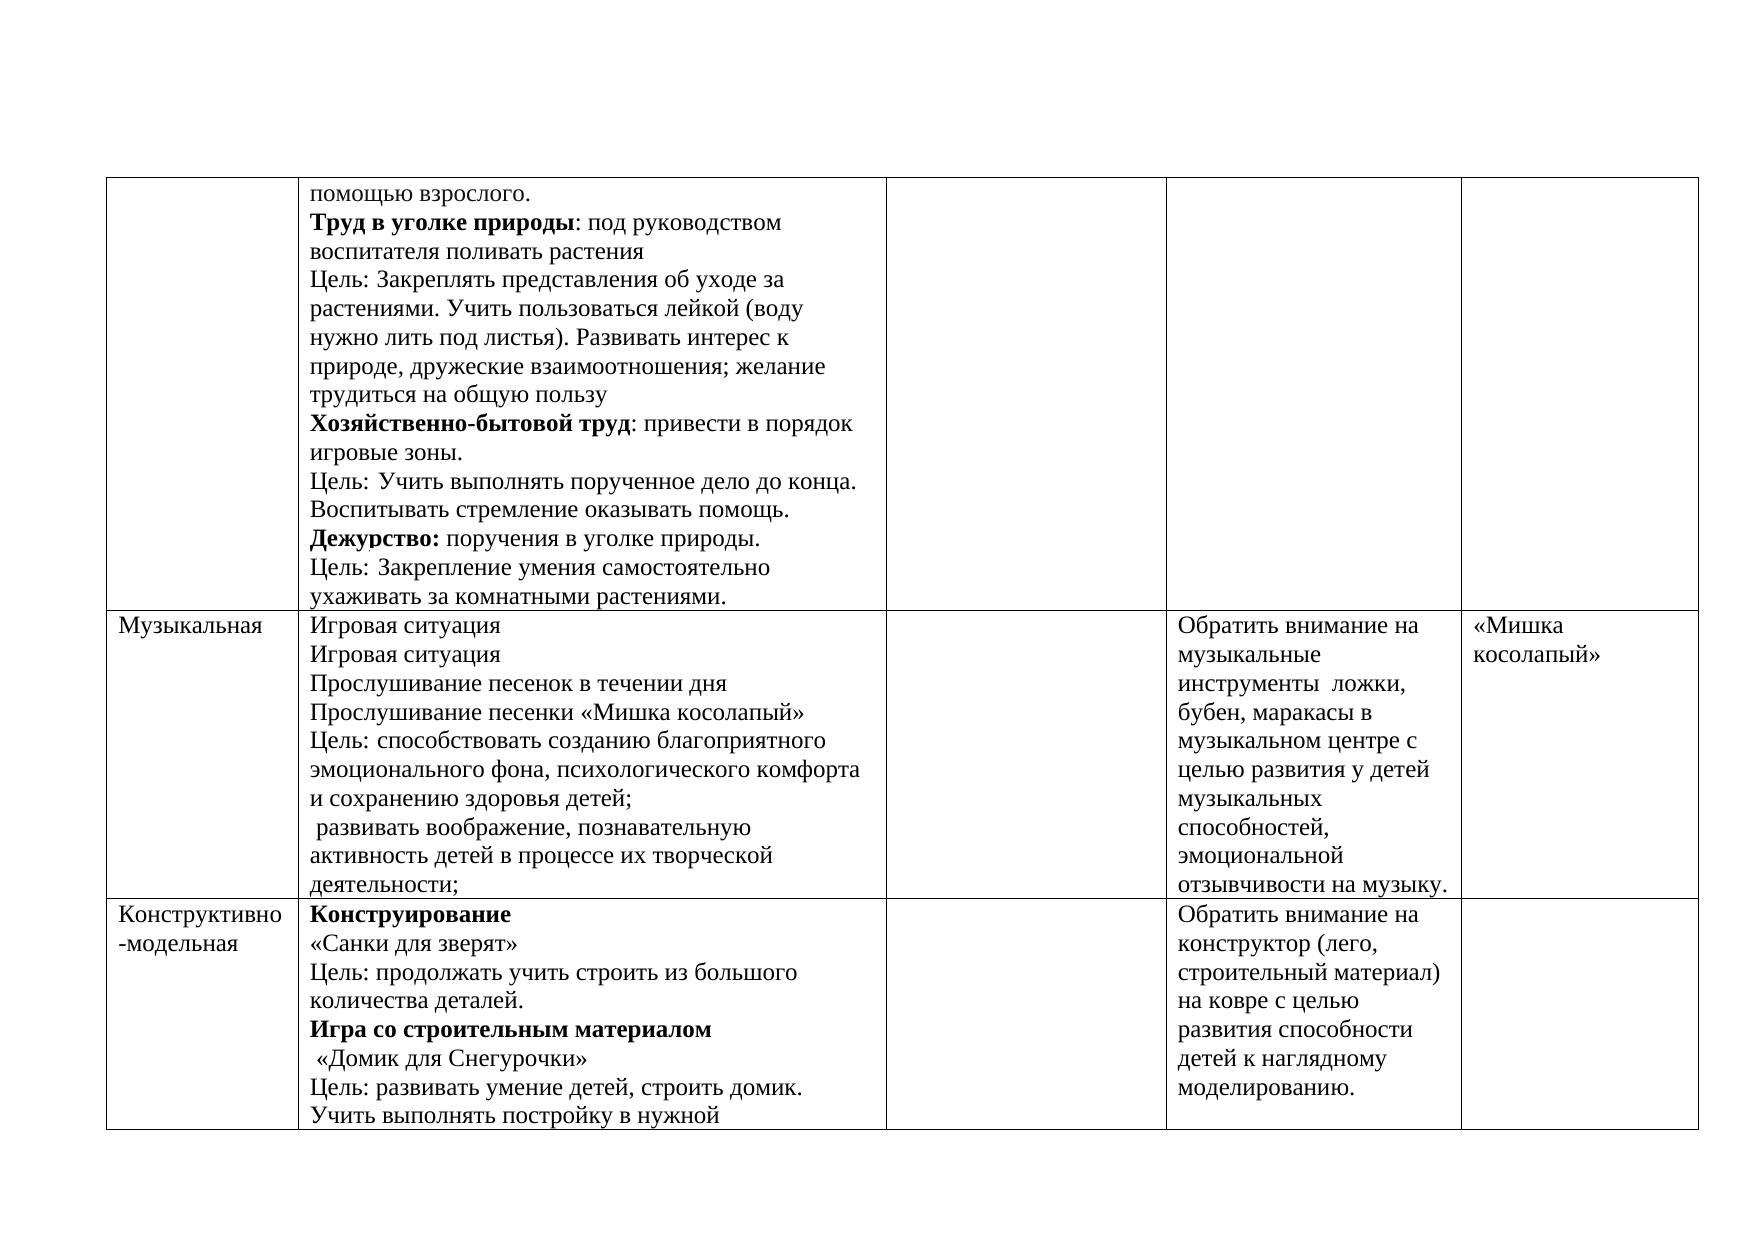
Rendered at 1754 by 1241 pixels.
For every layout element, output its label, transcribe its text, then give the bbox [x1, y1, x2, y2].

table_cell [1462, 899, 1698, 1129]
table_cell [887, 178, 1166, 609]
table_cell [1462, 178, 1698, 609]
table_cell Игровая ситуация Игровая ситуация Прослушивание песенок в течении дня Прослушивание песенки «Мишка косолапый» Цель: способствовать созданию благоприятного эмоционального фона, психологического комфорта и сохранению здоровья детей; развивать воображение, познавательную активность детей в процессе их творческой деятельности; [299, 611, 886, 898]
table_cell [299, 178, 886, 609]
table_cell Обратить внимание на музыкальные инструменты ложки, бубен, маракасы в музыкальном центре с целью развития у детей музыкальных способностей, эмоциональной отзывчивости на музыку. [1167, 611, 1461, 898]
table_cell Музыкальная [107, 611, 298, 898]
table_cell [107, 178, 298, 609]
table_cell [107, 899, 298, 1129]
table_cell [1167, 899, 1461, 1129]
table_cell «Мишка косолапый» [1462, 611, 1698, 898]
table_cell [887, 899, 1166, 1129]
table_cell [1167, 178, 1461, 609]
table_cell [299, 899, 886, 1129]
table_cell [887, 611, 1166, 898]
